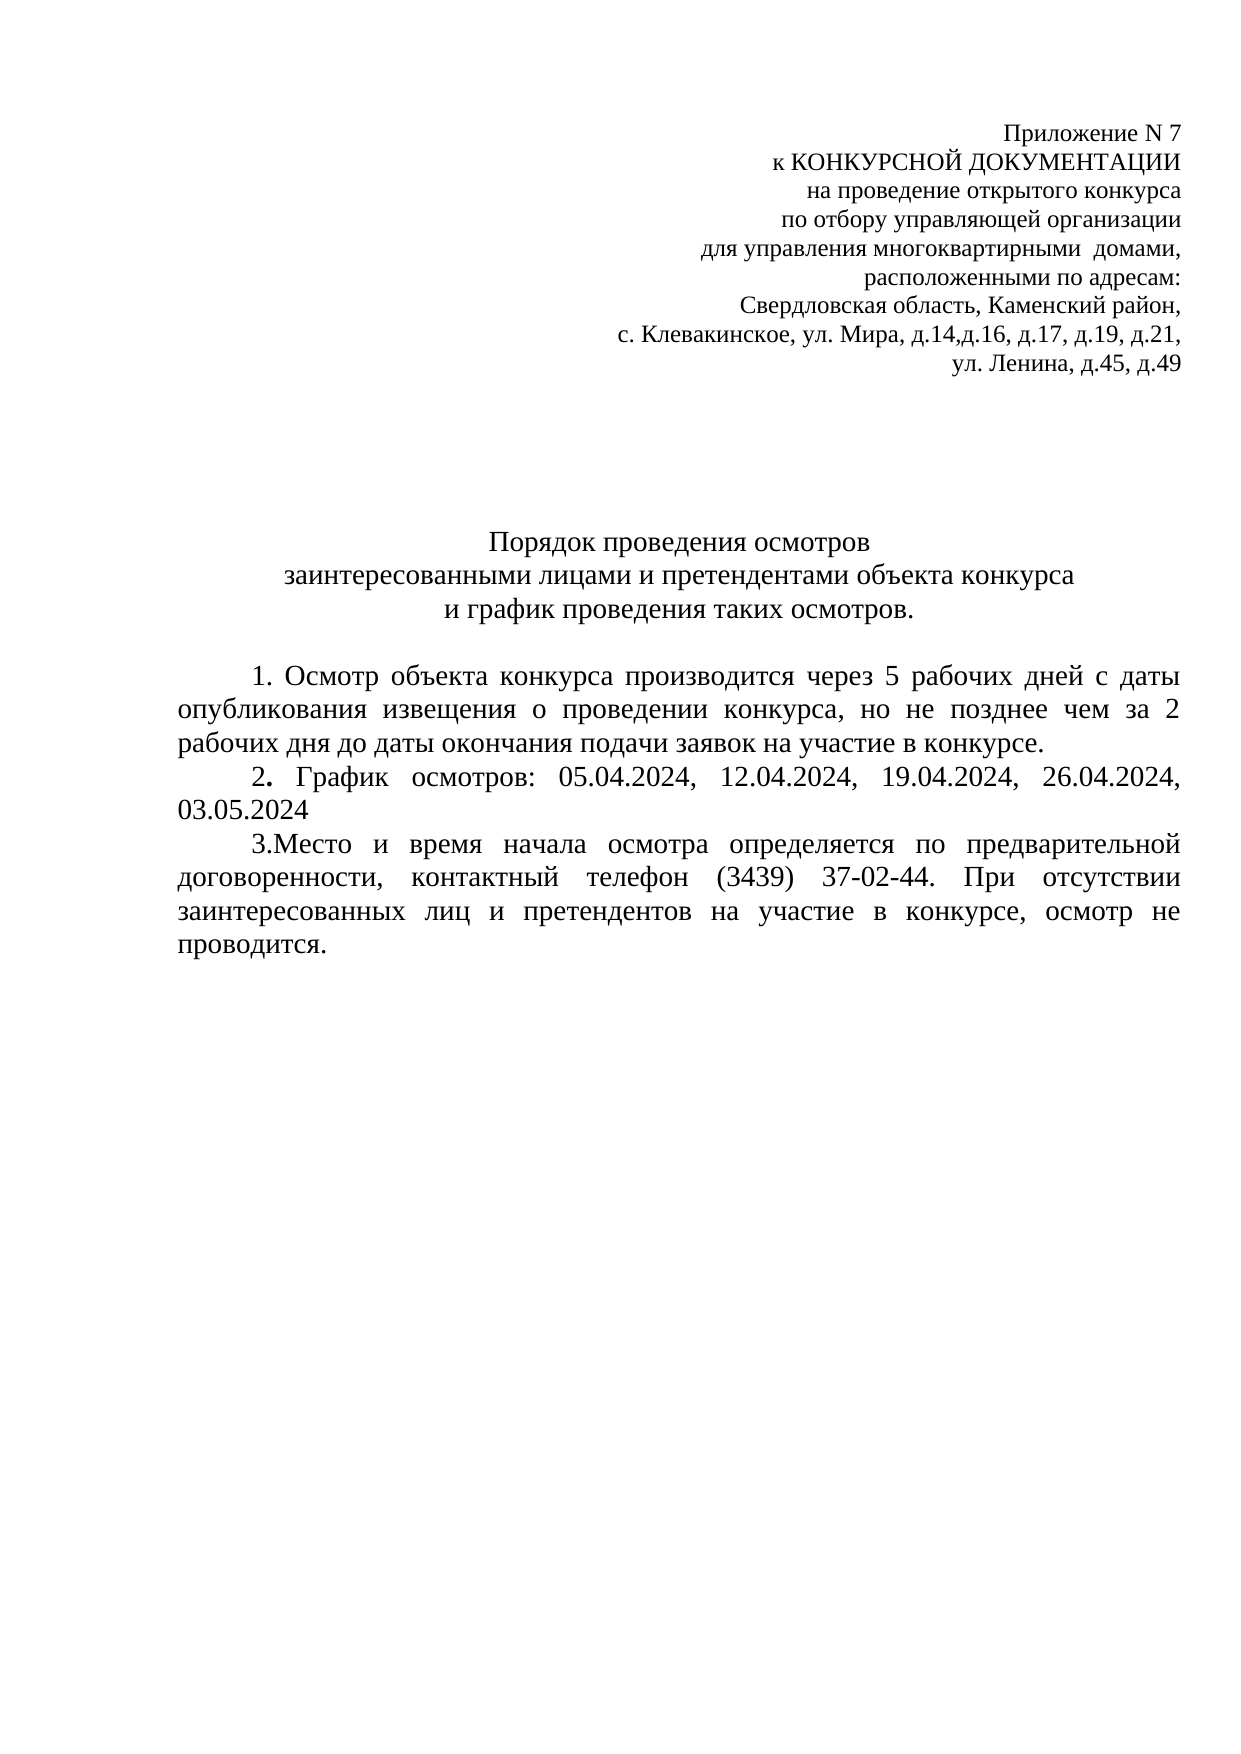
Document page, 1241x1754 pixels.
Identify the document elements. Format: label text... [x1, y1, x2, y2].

list на проведение открытого конкурса [177, 176, 1181, 204]
text Приложение N 7 [177, 118, 1181, 147]
text ул. Ленина, д.45, д.49 [177, 348, 1181, 377]
text заинтересованными лицами и претендентами объекта конкурса [177, 557, 1181, 591]
text 1. Осмотр объекта конкурса производится через 5 рабочих дней с даты опубликования извещения о проведении конкурса, но не позднее чем за 2 рабочих дня до даты окончания подачи заявок на участие в конкурсе. [177, 658, 1181, 759]
text 3.Место и время начала осмотра определяется по предварительной договоренности, контактный телефон (3439) 37-02-44. При отсутствии заинтересованных лиц и претендентов на участие в конкурсе, осмотр не проводится. [177, 826, 1181, 960]
text к КОНКУРСНОЙ ДОКУМЕНТАЦИИ [177, 147, 1181, 176]
list для управления многоквартирными домами, [177, 233, 1181, 262]
text Свердловская область, Каменский район, [177, 291, 1181, 319]
text с. Клевакинское, ул. Мира, д.14,д.16, д.17, д.19, д.21, [177, 319, 1181, 348]
text 2. График осмотров: 05.04.2024, 12.04.2024, 19.04.2024, 26.04.2024, 03.05.2024 [177, 759, 1181, 826]
text и график проведения таких осмотров. [177, 591, 1181, 624]
list по отбору управляющей организации [177, 204, 1181, 233]
list расположенными по адресам: [177, 262, 1181, 291]
text Порядок проведения осмотров [177, 524, 1181, 557]
